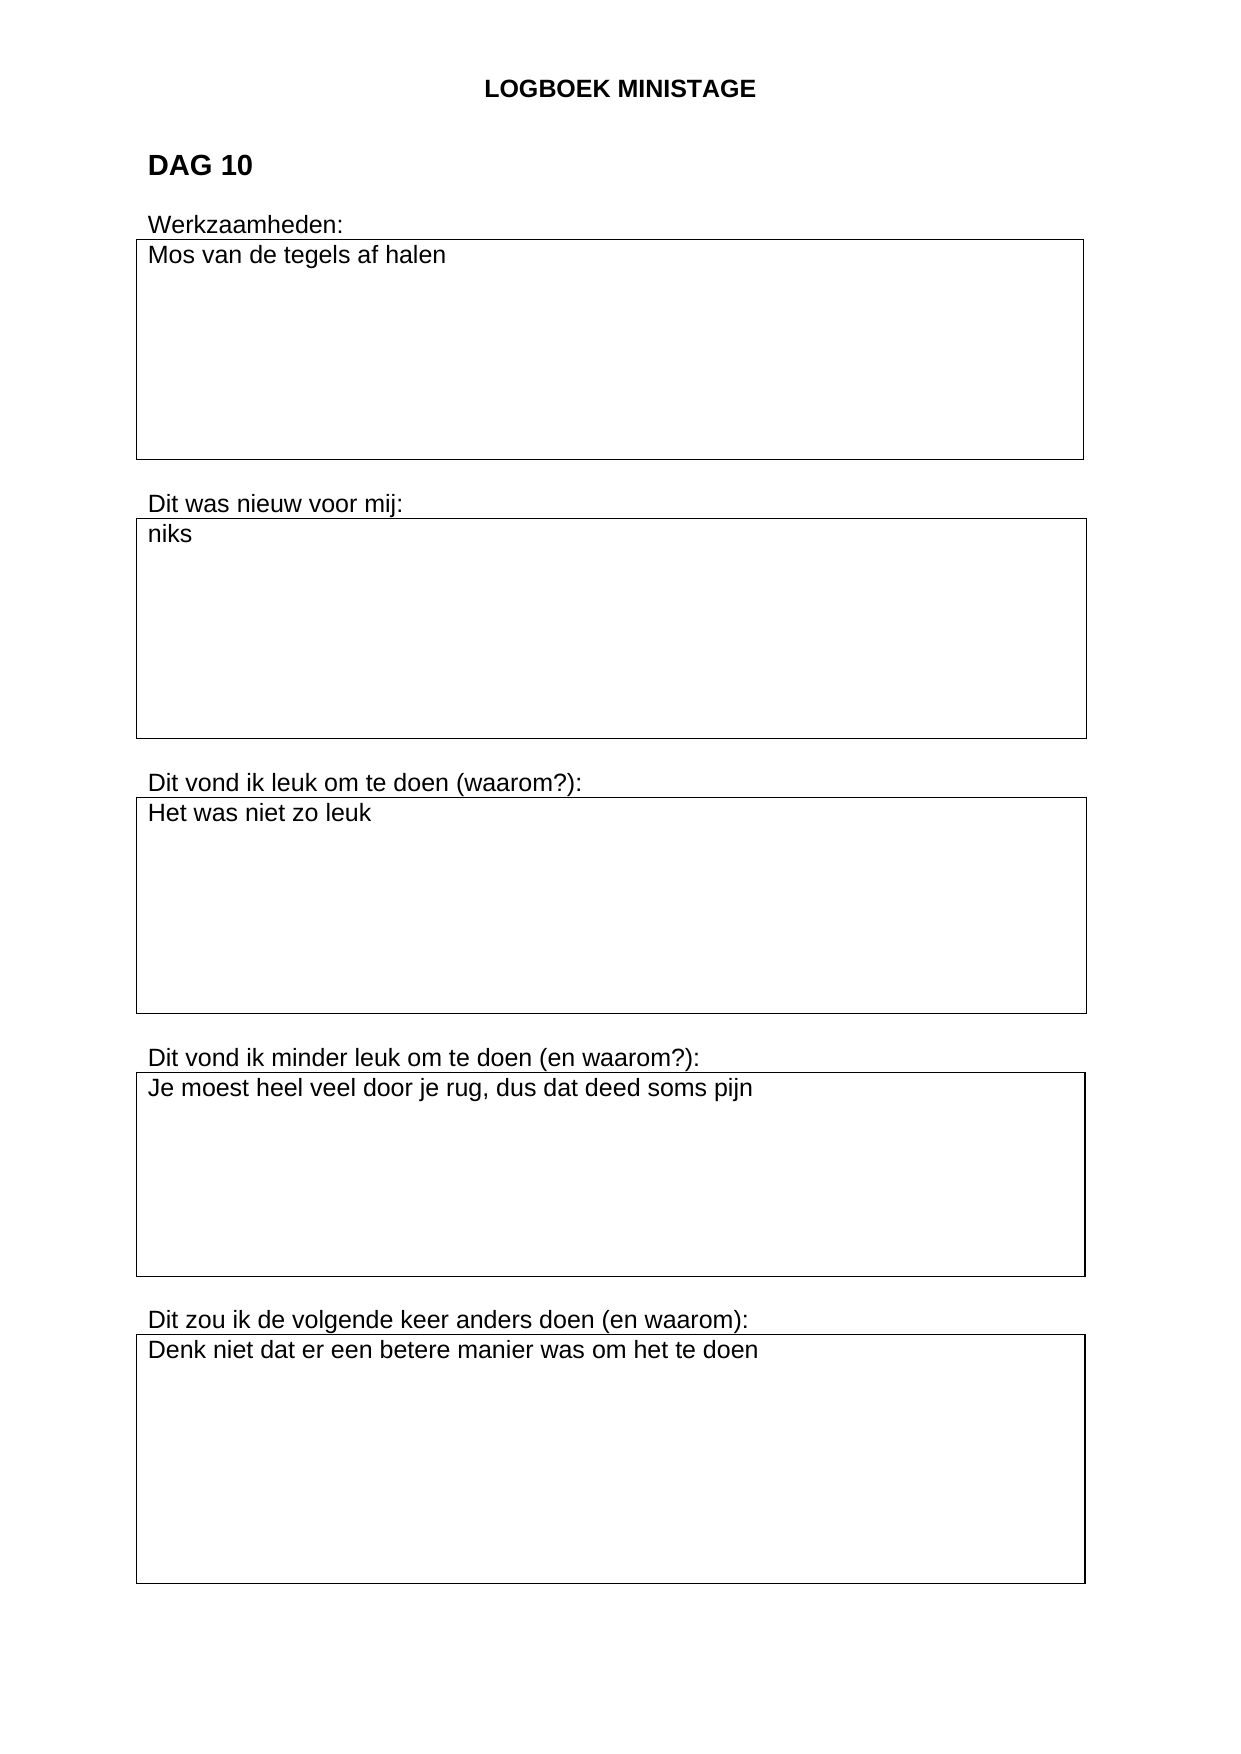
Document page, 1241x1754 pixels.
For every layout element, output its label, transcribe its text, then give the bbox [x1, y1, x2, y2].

text Werkzaamheden: [148, 210, 1093, 239]
text Dit vond ik minder leuk om te doen (en waarom?): [148, 1043, 1093, 1072]
table_header Het was niet zo leuk [137, 798, 1086, 1013]
table_header Je moest heel veel door je rug, dus dat deed soms pijn [137, 1073, 1084, 1276]
text Dit zou ik de volgende keer anders doen (en waarom): [148, 1305, 1093, 1334]
text Dit was nieuw voor mij: [148, 489, 1093, 518]
text Dit vond ik leuk om te doen (waarom?): [148, 768, 1093, 797]
text DAG 10 [148, 148, 1093, 181]
table_header niks [137, 519, 1086, 738]
table_header Denk niet dat er een betere manier was om het te doen [137, 1335, 1084, 1583]
table_header Mos van de tegels af halen [137, 240, 1083, 459]
